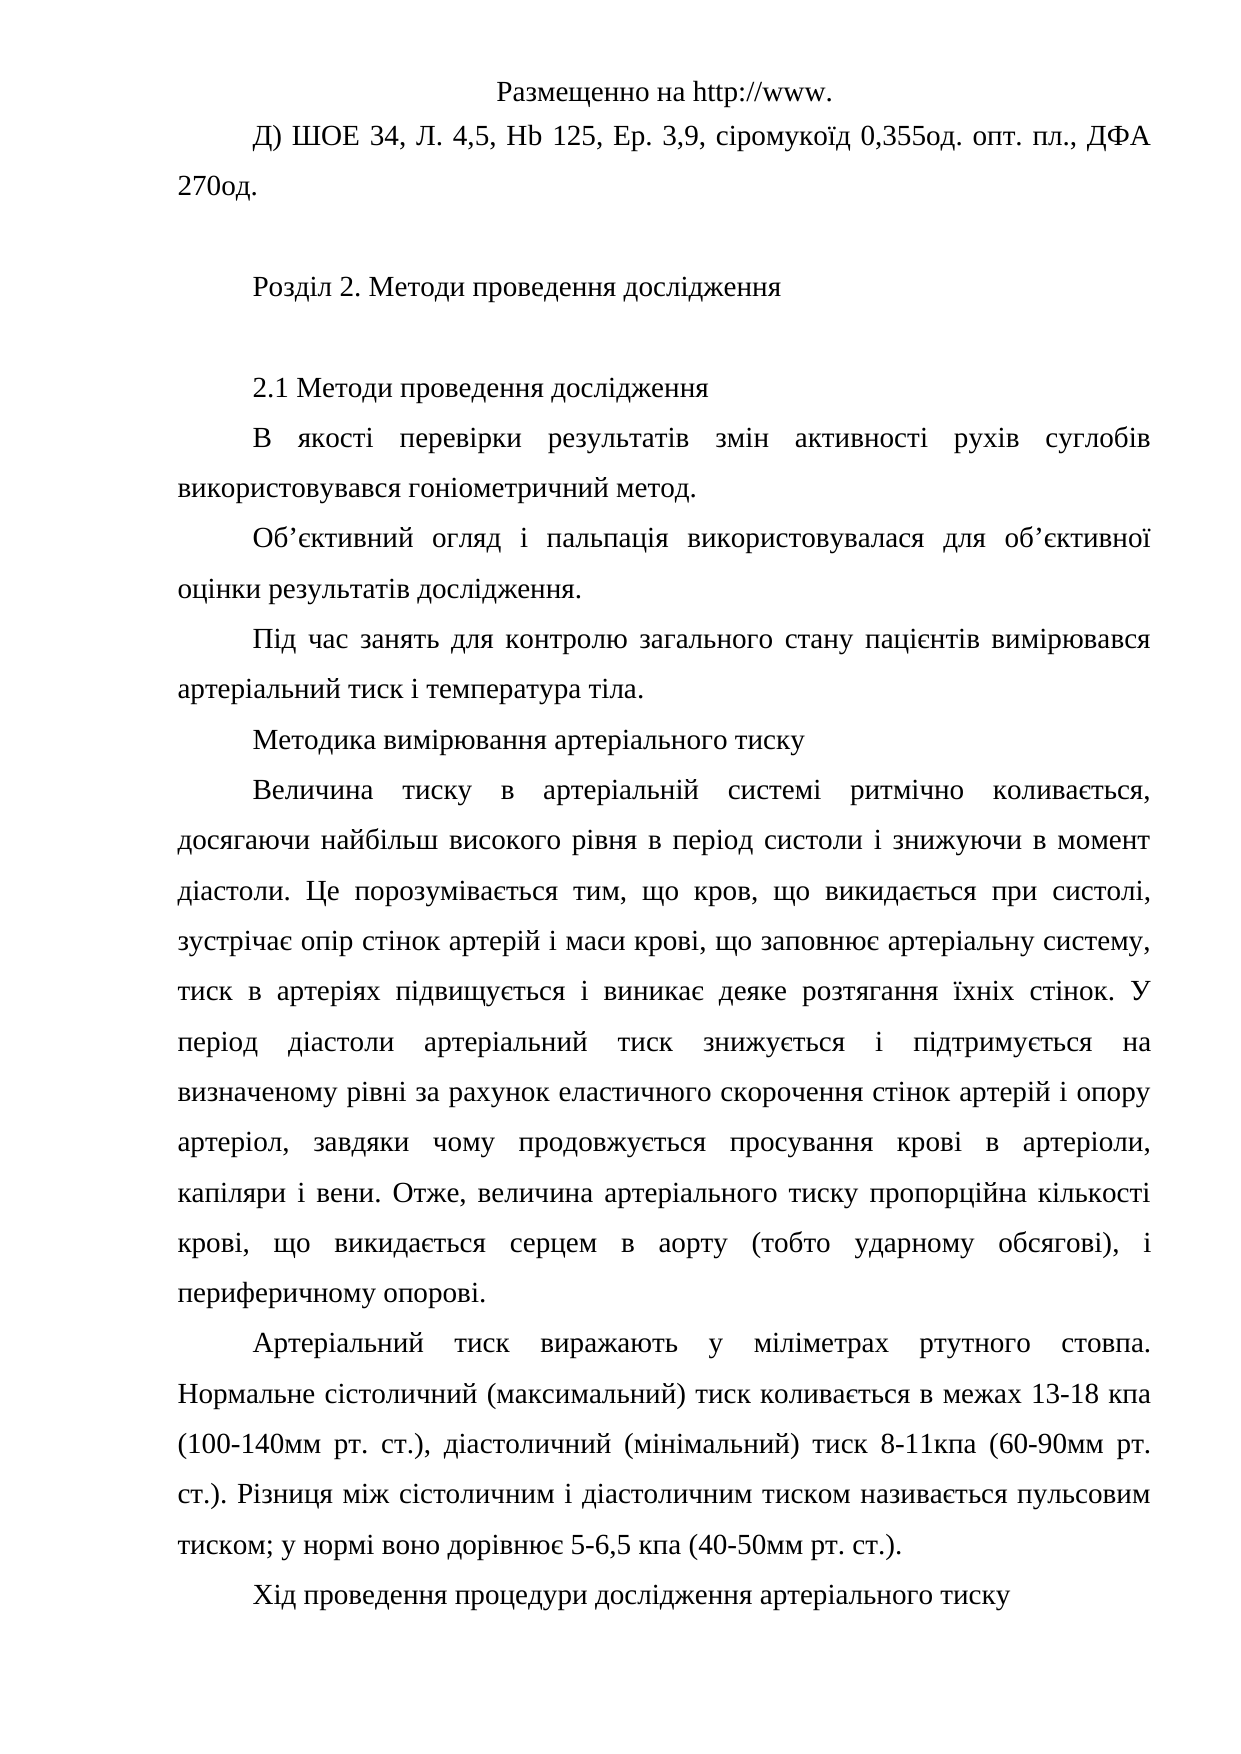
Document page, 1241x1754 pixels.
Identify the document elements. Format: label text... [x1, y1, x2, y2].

text В якості перевірки результатів змін активності рухів суглобів використовувався гоніометричний метод. [177, 420, 1152, 504]
text Д) ШОЕ . 4,5, Нb 125, Ер. 3,9, сіромукоїд 0,355од. опт. пл., ДФА 270од. [177, 118, 1152, 202]
text Методика вимірювання артеріального тиску [177, 722, 1152, 755]
text Під час занять для контролю загального стану пацієнтів вимірювався артеріальний тиск і температура тіла. [177, 621, 1152, 705]
text 2.1 Методи проведення дослідження [177, 370, 1152, 403]
text Хід проведення процедури дослідження артеріального тиску [177, 1577, 1152, 1611]
text Артеріальний тиск виражають у міліметрах ртутного стовпа. Нормальне сістоличний (максимальний) тиск коливається в межах 13-18 кпа (100-140мм рт. ст.), діастоличний (мінімальний) тиск 8-11кпа (60-90мм рт. ст.). Різниця між сістоличним і діастоличним тиском називається пульсовим тиском; у нормі воно дорівнює 5-6,5 кпа (40-50мм рт. ст.). [177, 1326, 1152, 1560]
text Об’єктивний огляд і пальпація використовувалася для об’єктивної оцінки результатів дослідження. [177, 521, 1152, 604]
text Величина тиску в артеріальній системі ритмічно коливається, досягаючи найбільш високого рівня в період систоли і знижуючи в момент діастоли. Це порозумівається тим, що кров, що викидається при систолі, зустрічає опір стінок артерій і маси крові, що заповнює артеріальну систему, тиск в артеріях підвищується і виникає деяке розтягання їхніх стінок. У період діастоли артеріальний тиск знижується і підтримується на визначеному рівні за рахунок еластичного скорочення стінок артерій і опору артеріол, завдяки чому продовжується просування крові в артеріоли, капіляри і вени. Отже, величина артеріального тиску пропорційна кількості крові, що викидається серцем в аорту (тобто ударному обсягові), і периферичному опорові. [177, 772, 1152, 1309]
text Розділ 2. Методи проведення дослідження [177, 269, 1152, 303]
